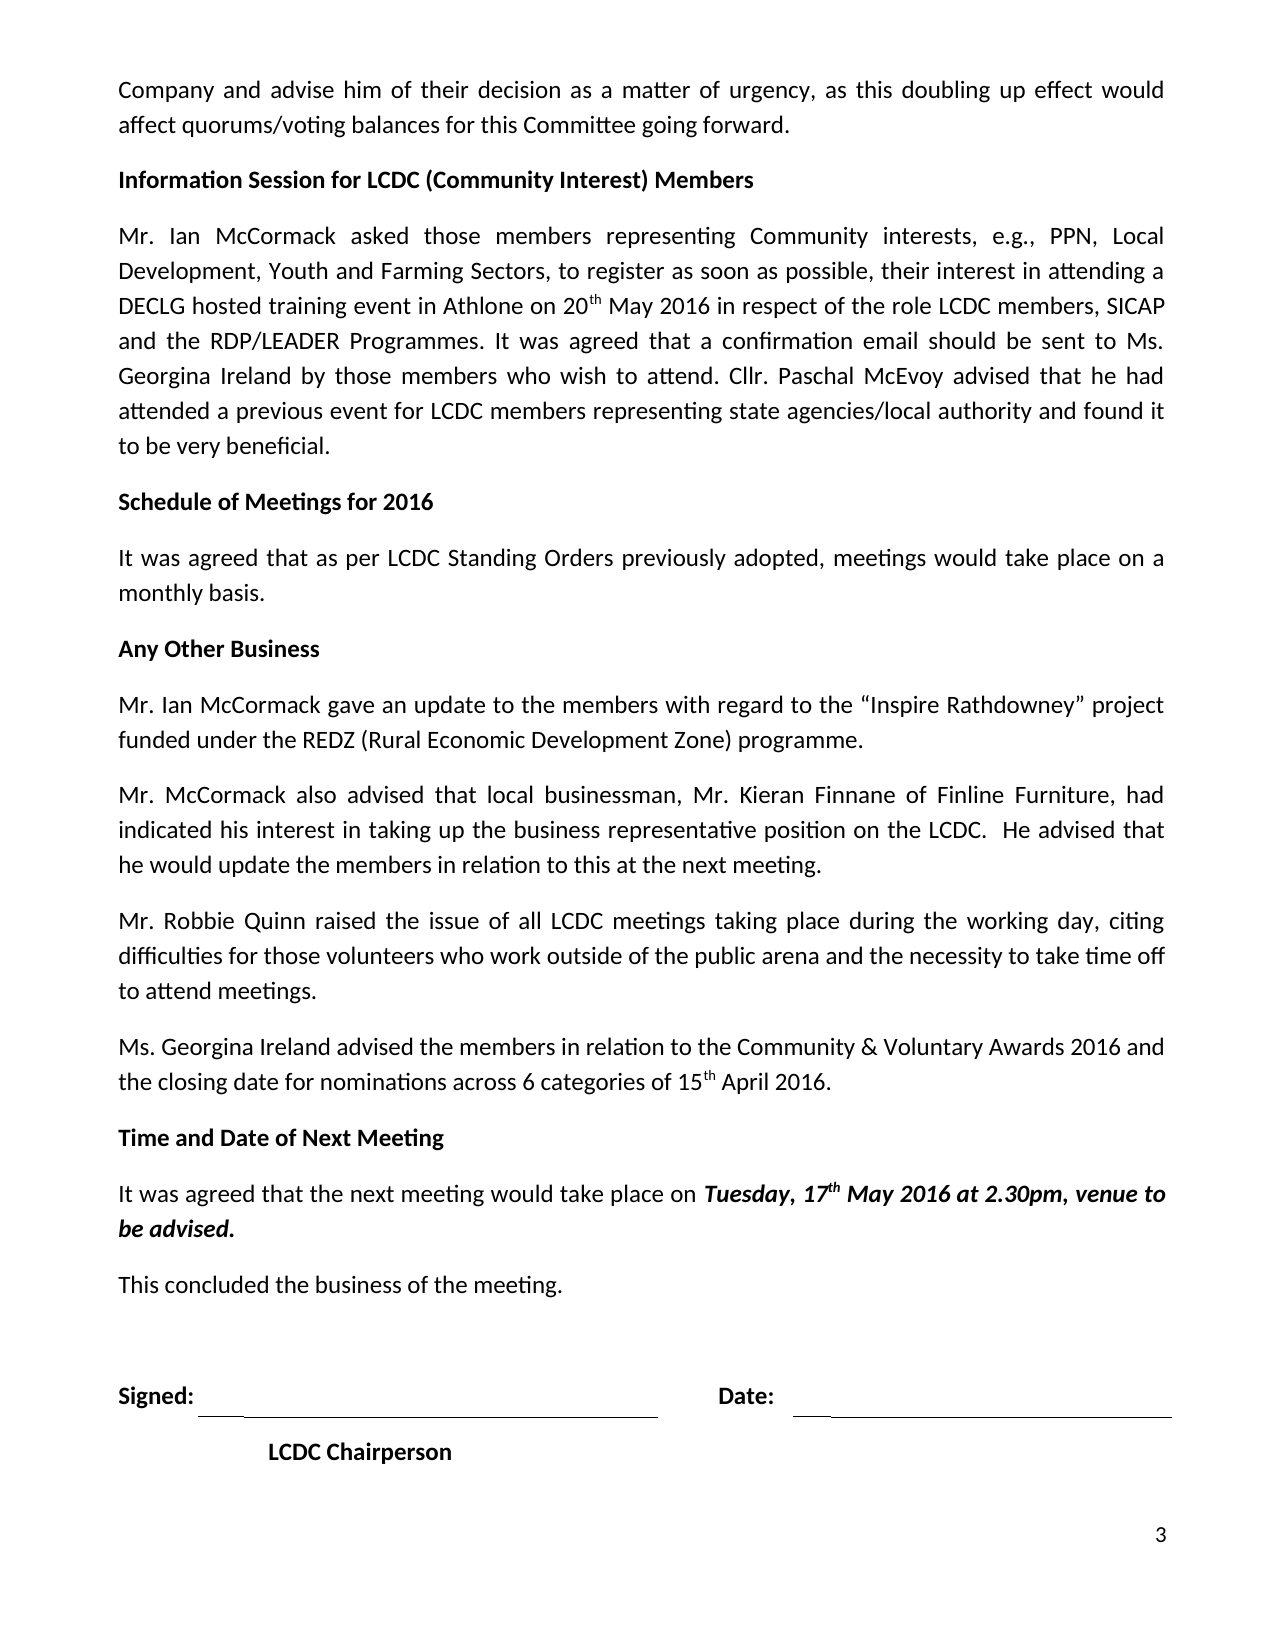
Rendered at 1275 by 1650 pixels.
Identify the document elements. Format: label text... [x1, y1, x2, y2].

text Mr. McCormack also advised that local businessman, Mr. Kieran Finnane of Finline Furniture, had indicated his interest in taking up the business representative position on the LCDC. He advised that he would update the members in relation to this at the next meeting. [118, 780, 1167, 880]
text Signed: Date: [118, 1381, 1167, 1411]
text This concluded the business of the meeting. [118, 1269, 1167, 1299]
text Schedule of Meetings for 2016 [118, 486, 1167, 517]
text LCDC Chairperson [118, 1436, 1167, 1467]
text It was agreed that the next meeting would take place on Tuesday, 17th May 2016 at 2.30pm, venue to be advised. [118, 1178, 1167, 1243]
text Mr. Ian McCormack gave an update to the members with regard to the “Inspire Rathdowney” project funded under the REDZ (Rural Economic Development Zone) programme. [118, 689, 1167, 754]
text Mr. Robbie Quinn raised the issue of all LCDC meetings taking place during the working day, citing difficulties for those volunteers who work outside of the public arena and the necessity to take time off to attend meetings. [118, 906, 1167, 1006]
text Any Other Business [118, 633, 1167, 663]
text Information Session for LCDC (Community Interest) Members [118, 165, 1167, 195]
text Ms. Georgina Ireland advised the members in relation to the Community & Voluntary Awards 2016 and the closing date for nominations across 6 categories of 15th April 2016. [118, 1031, 1167, 1097]
text Mr. Ian McCormack asked those members representing Community interests, e.g., PPN, Local Development, Youth and Farming Sectors, to register as soon as possible, their interest in attending a DECLG hosted training event in Athlone on 20th May 2016 in respect of the role LCDC members, SICAP and the RDP/LEADER Programmes. It was agreed that a confirmation email should be sent to Ms. Georgina Ireland by those members who wish to attend. Cllr. Paschal McEvoy advised that he had attended a previous event for LCDC members representing state agencies/local authority and found it to be very beneficial. [118, 221, 1167, 461]
text It was agreed that as per LCDC Standing Orders previously adopted, meetings would take place on a monthly basis. [118, 542, 1167, 608]
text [118, 74, 1167, 139]
text Time and Date of Next Meeting [118, 1122, 1167, 1153]
